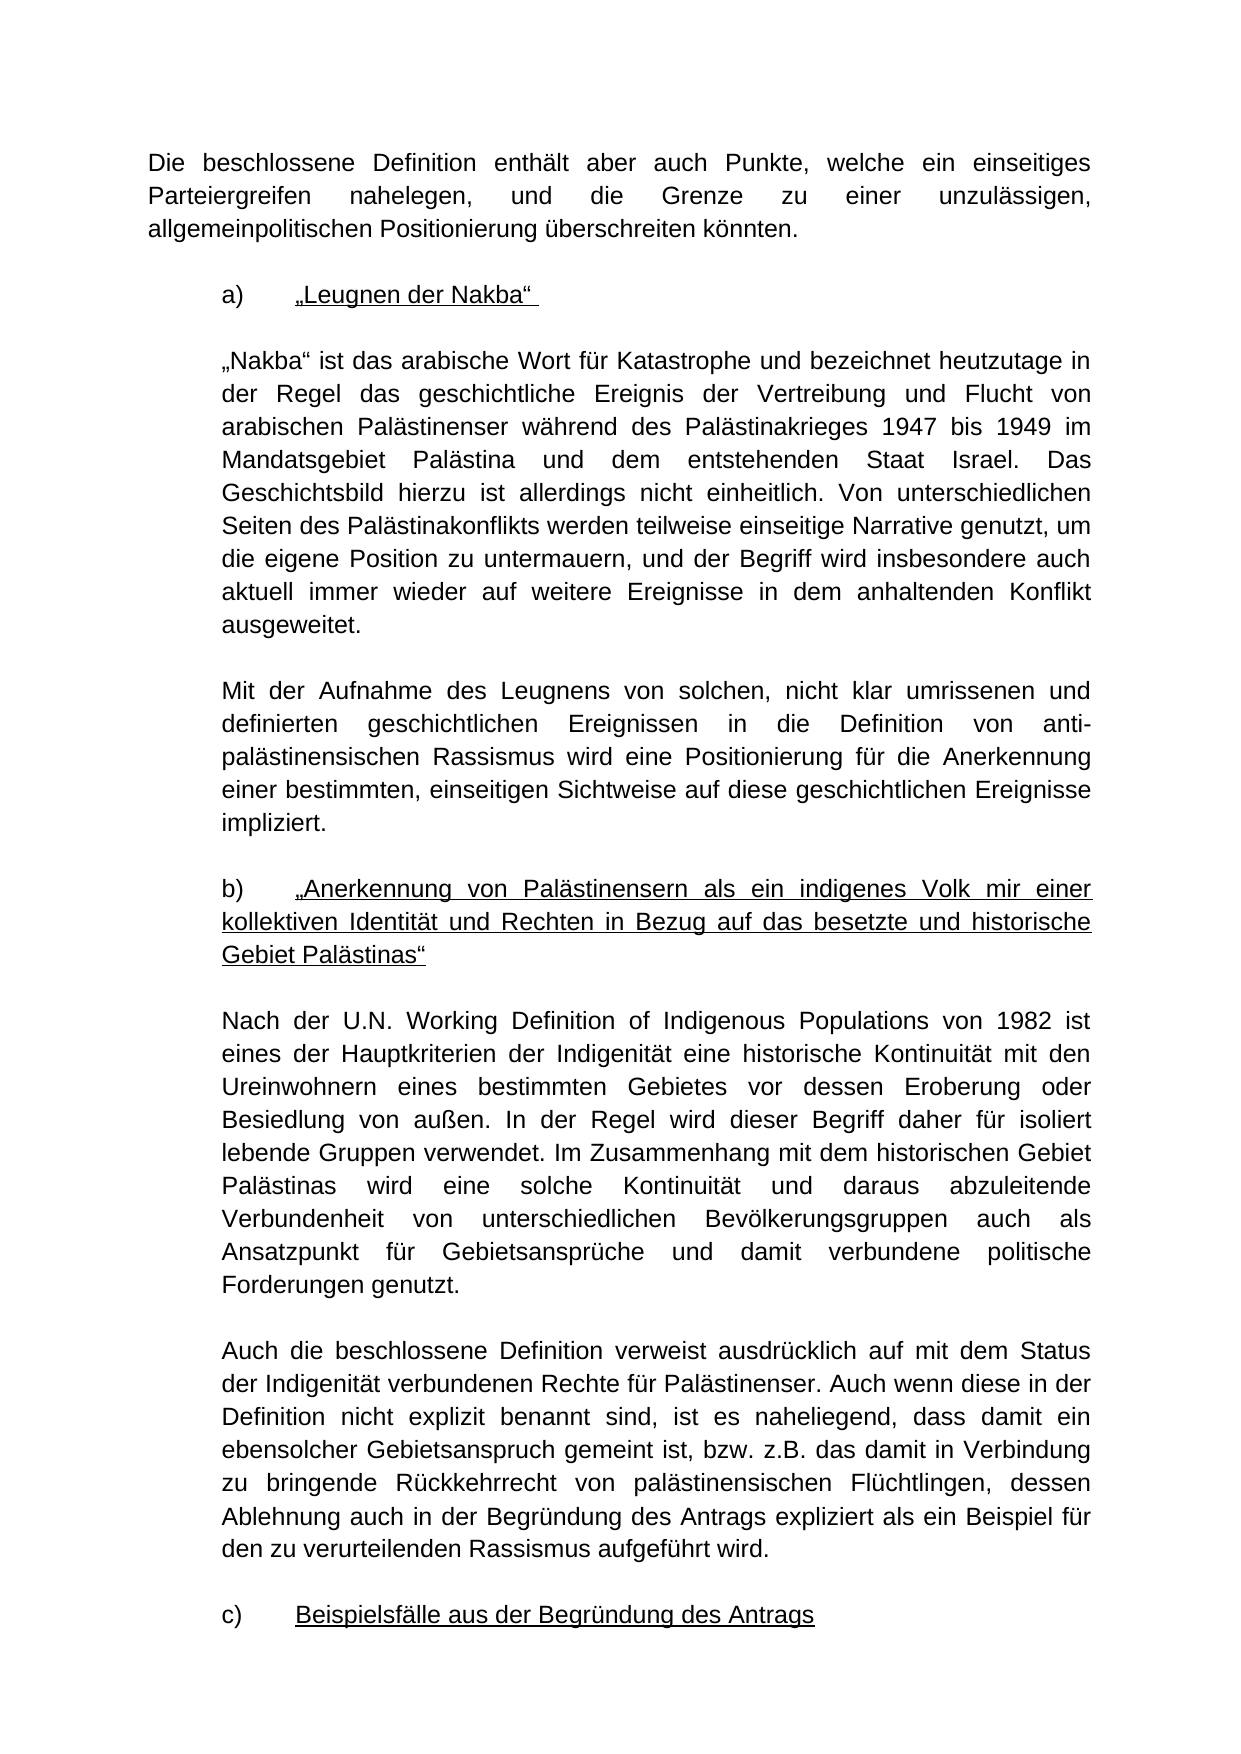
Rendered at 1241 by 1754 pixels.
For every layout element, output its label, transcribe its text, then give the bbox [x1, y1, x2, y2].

text Mit der Aufnahme des Leugnens von solchen, nicht klar umrissenen und definierten geschichtlichen Ereignissen in die Definition von anti-palästinensischen Rassismus wird eine Positionierung für die Anerkennung einer bestimmten, einseitigen Sichtweise auf diese geschichtlichen Ereignisse impliziert. [221, 676, 1093, 837]
text c) Beispielsfälle aus der Begründung des Antrags [221, 1601, 1093, 1629]
text Die beschlossene Definition enthält aber auch Punkte, welche ein einseitiges Parteiergreifen nahelegen, und die Grenze zu einer unzulässigen, allgemeinpolitischen Positionierung überschreiten könnten. [148, 148, 1093, 242]
text a) „Leugnen der Nakba“ [221, 280, 1093, 308]
text Nach der U.N. Working Definition of Indigenous Populations von 1982 ist eines der Hauptkriterien der Indigenität eine historische Kontinuität mit den Ureinwohnern eines bestimmten Gebietes vor dessen Eroberung oder Besiedlung von außen. In der Regel wird dieser Begriff daher für isoliert lebende Gruppen verwendet. Im Zusammenhang mit dem historischen Gebiet Palästinas wird eine solche Kontinuität und daraus abzuleitende Verbundenheit von unterschiedlichen Bevölkerungsgruppen auch als Ansatzpunkt für Gebietsansprüche und damit verbundene politische Forderungen genutzt. [221, 1006, 1093, 1299]
text „Nakba“ ist das arabische Wort für Katastrophe und bezeichnet heutzutage in der Regel das geschichtliche Ereignis der Vertreibung und Flucht von arabischen Palästinenser während des Palästinakrieges 1947 bis 1949 im Mandatsgebiet Palästina und dem entstehenden Staat Israel. Das Geschichtsbild hierzu ist allerdings nicht einheitlich. Von unterschiedlichen Seiten des Palästinakonflikts werden teilweise einseitige Narrative genutzt, um die eigene Position zu untermauern, und der Begriff wird insbesondere auch aktuell immer wieder auf weitere Ereignisse in dem anhaltenden Konflikt ausgeweitet. [221, 346, 1093, 639]
text b) „Anerkennung von Palästinensern als ein indigenes Volk mir einer kollektiven Identität und Rechten in Bezug auf das besetzte und historische Gebiet Palästinas“ [221, 874, 1093, 969]
text Auch die beschlossene Definition verweist ausdrücklich auf mit dem Status der Indigenität verbundenen Rechte für Palästinenser. Auch wenn diese in der Definition nicht explizit benannt sind, ist es naheliegend, dass damit ein ebensolcher Gebietsanspruch gemeint ist, bzw. z.B. das damit in Verbindung zu bringende Rückkehrrecht von palästinensischen Flüchtlingen, dessen Ablehnung auch in der Begründung des Antrags expliziert als ein Beispiel für den zu verurteilenden Rassismus aufgeführt wird. [221, 1336, 1093, 1563]
